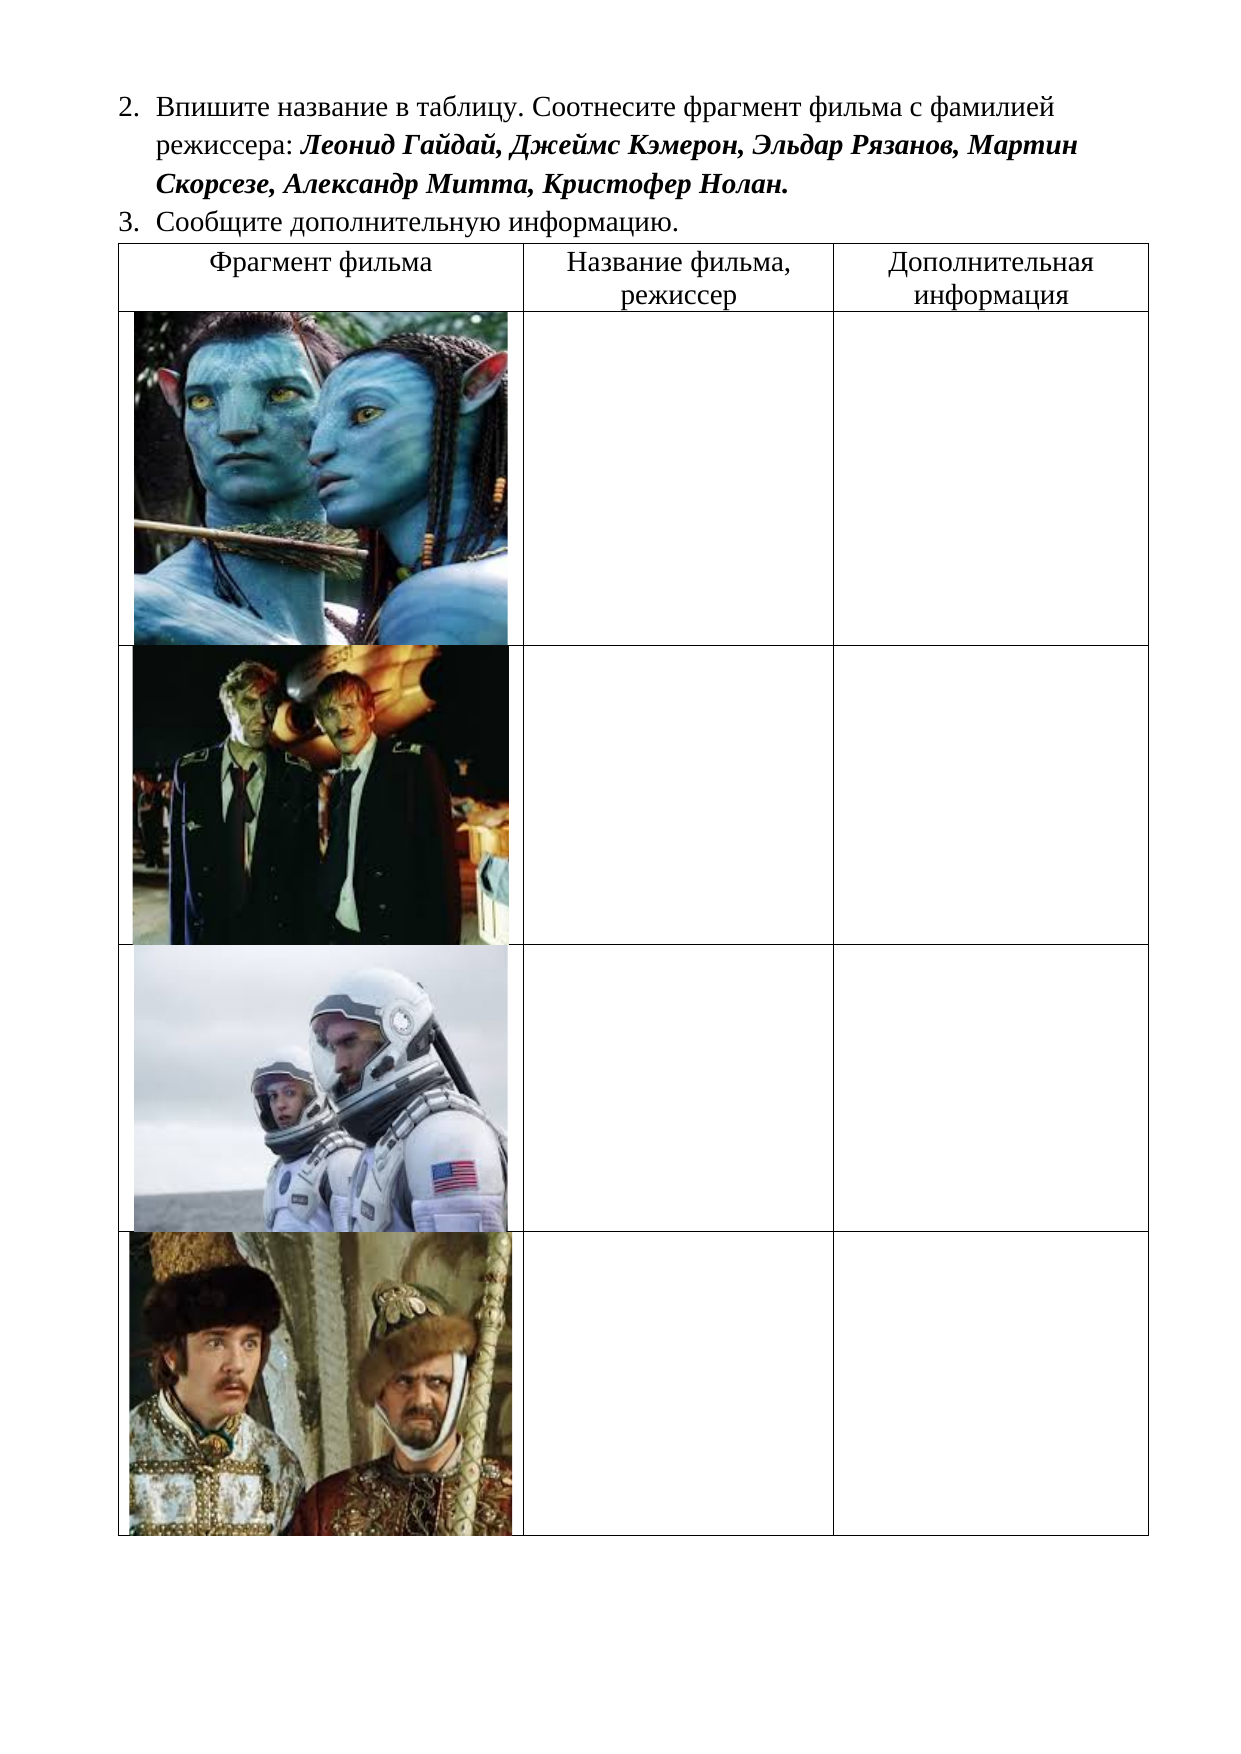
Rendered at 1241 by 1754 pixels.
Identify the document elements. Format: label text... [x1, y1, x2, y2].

table_cell [524, 1232, 833, 1535]
picture [129, 312, 513, 1536]
table_cell [513, 1232, 523, 1535]
table_cell [834, 646, 1148, 944]
table_cell [119, 945, 134, 1231]
table_header Дополнительная информация [834, 244, 1148, 311]
table_cell [508, 312, 523, 645]
table_cell [508, 945, 523, 1231]
table_cell [119, 646, 132, 944]
table_cell [834, 945, 1148, 1231]
table_header Фрагмент фильма [119, 244, 523, 311]
table_cell [524, 646, 833, 944]
table_cell [509, 646, 523, 944]
table_cell [834, 312, 1148, 645]
list Впишите название в таблицу. Соотнесите фрагмент фильма с фамилией режиссера: Леонид Гайдай, Джеймс Кэмерон, Эльдар Рязанов, Мартин Скорсезе, Александр Митта, Кристофер Нолан. [118, 89, 1152, 199]
table_cell [119, 1232, 129, 1535]
table_cell [834, 1232, 1148, 1535]
table_cell [524, 945, 833, 1231]
table_cell [119, 312, 134, 645]
table_cell [524, 312, 833, 645]
list Сообщите дополнительную информацию. [118, 204, 1152, 238]
table_header Название фильма, режиссер [524, 244, 833, 311]
